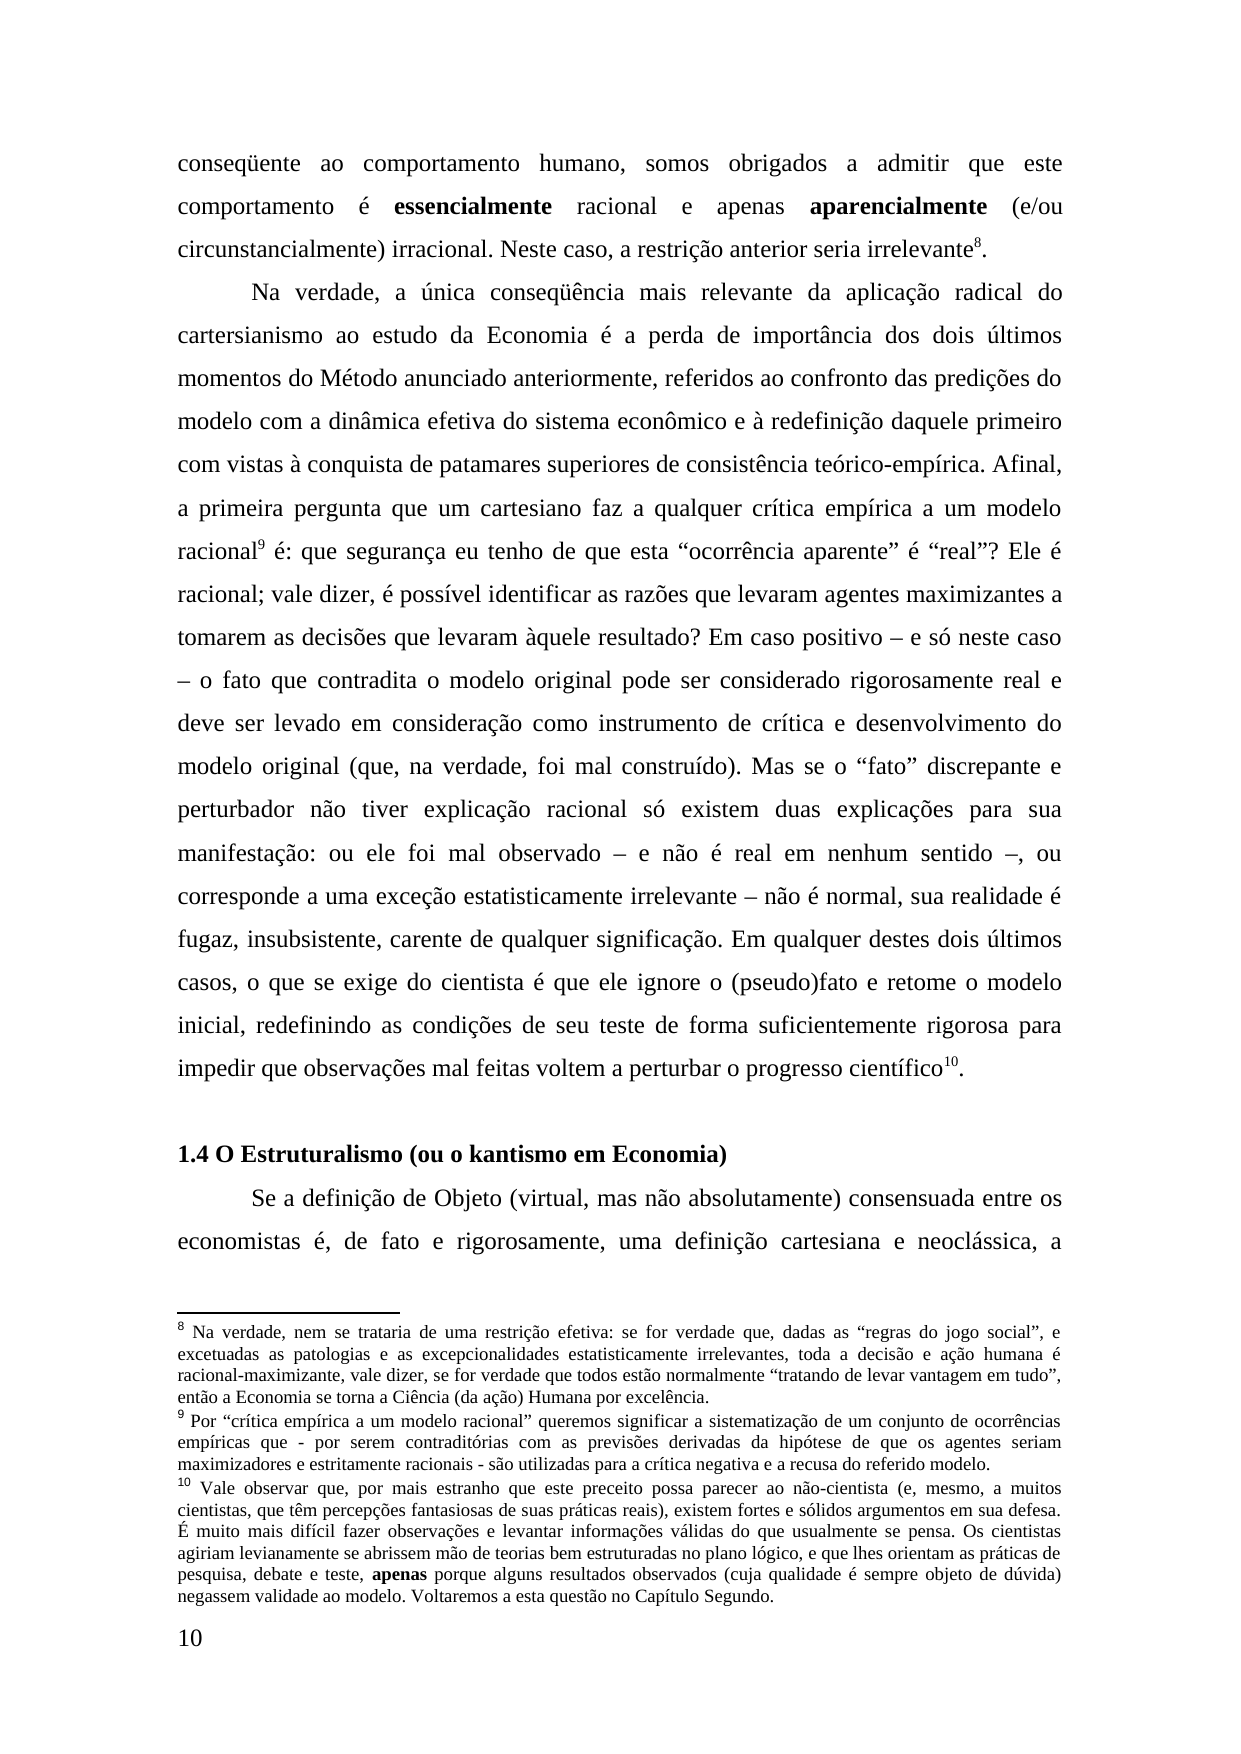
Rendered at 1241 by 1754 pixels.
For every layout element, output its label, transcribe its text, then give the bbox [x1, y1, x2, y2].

text Na verdade, a única conseqüência mais relevante da aplicação radical do cartersianismo ao estudo da Economia é a perda de importância dos dois últimos momentos do Método anunciado anteriormente, referidos ao confronto das predições do modelo com a dinâmica efetiva do sistema econômico e à redefinição daquele primeiro com vistas à conquista de patamares superiores de consistência teórico-empírica. Afinal, a primeira pergunta que um cartesiano faz a qualquer crítica empírica a um modelo racional é: que segurança eu tenho de que esta “ocorrência aparente” é “real”? Ele é racional; vale dizer, é possível identificar as razões que levaram agentes maximizantes a tomarem as decisões que levaram àquele resultado? Em caso positivo – e só neste caso – o fato que contradita o modelo original pode ser considerado rigorosamente real e deve ser levado em consideração como instrumento de crítica e desenvolvimento do modelo original (que, na verdade, foi mal construído). Mas se o “fato” discrepante e perturbador não tiver explicação racional só existem duas explicações para sua manifestação: ou ele foi mal observado – e não é real em nenhum sentido –, ou corresponde a uma exceção estatisticamente irrelevante – não é normal, sua realidade é fugaz, insubsistente, carente de qualquer significação. Em qualquer destes dois últimos casos, o que se exige do cientista é que ele ignore o (pseudo)fato e retome o modelo inicial, redefinindo as condições de seu teste de forma suficientemente rigorosa para impedir que observações mal feitas voltem a perturbar o progresso científico. [177, 277, 1063, 1082]
text 1.4 O Estruturalismo (ou o kantismo em Economia) [177, 1139, 1063, 1168]
text Não é gratuito, assim, que a definição da Economia apresentada na abertura deste capítulo tenha sido proposta por economistas neoclássicos e só seja plenamente aceita – vale dizer, sem adendos e relativizações - no interior desta corrente de pensamento. É que a aquela definição restringe o objeto da Economia à ação racional. Se entendemos que parcela expressiva das decisões e ações humanas não são definidas racionalmente, então aquela restrição significaria dizer que a Ciência Econômica ignora todo um conjunto de ações que, presumivelmente, impactam sobre temas indissociáveis da Economia, como nível de emprego, preços dos diversos bens, renda nacional, inflação, taxa de câmbio, taxa de juros, etc. De outro lado, se adotamos a perspectiva cartesiana de que a única realidade é a definida pela razão e a aplicamos de forma conseqüente ao comportamento humano, somos obrigados a admitir que este comportamento é essencialmente racional e apenas aparencialmente (e/ou circunstancialmente) irracional. Neste caso, a restrição anterior seria irrelevante. [177, 148, 1063, 263]
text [177, 1183, 1063, 1254]
